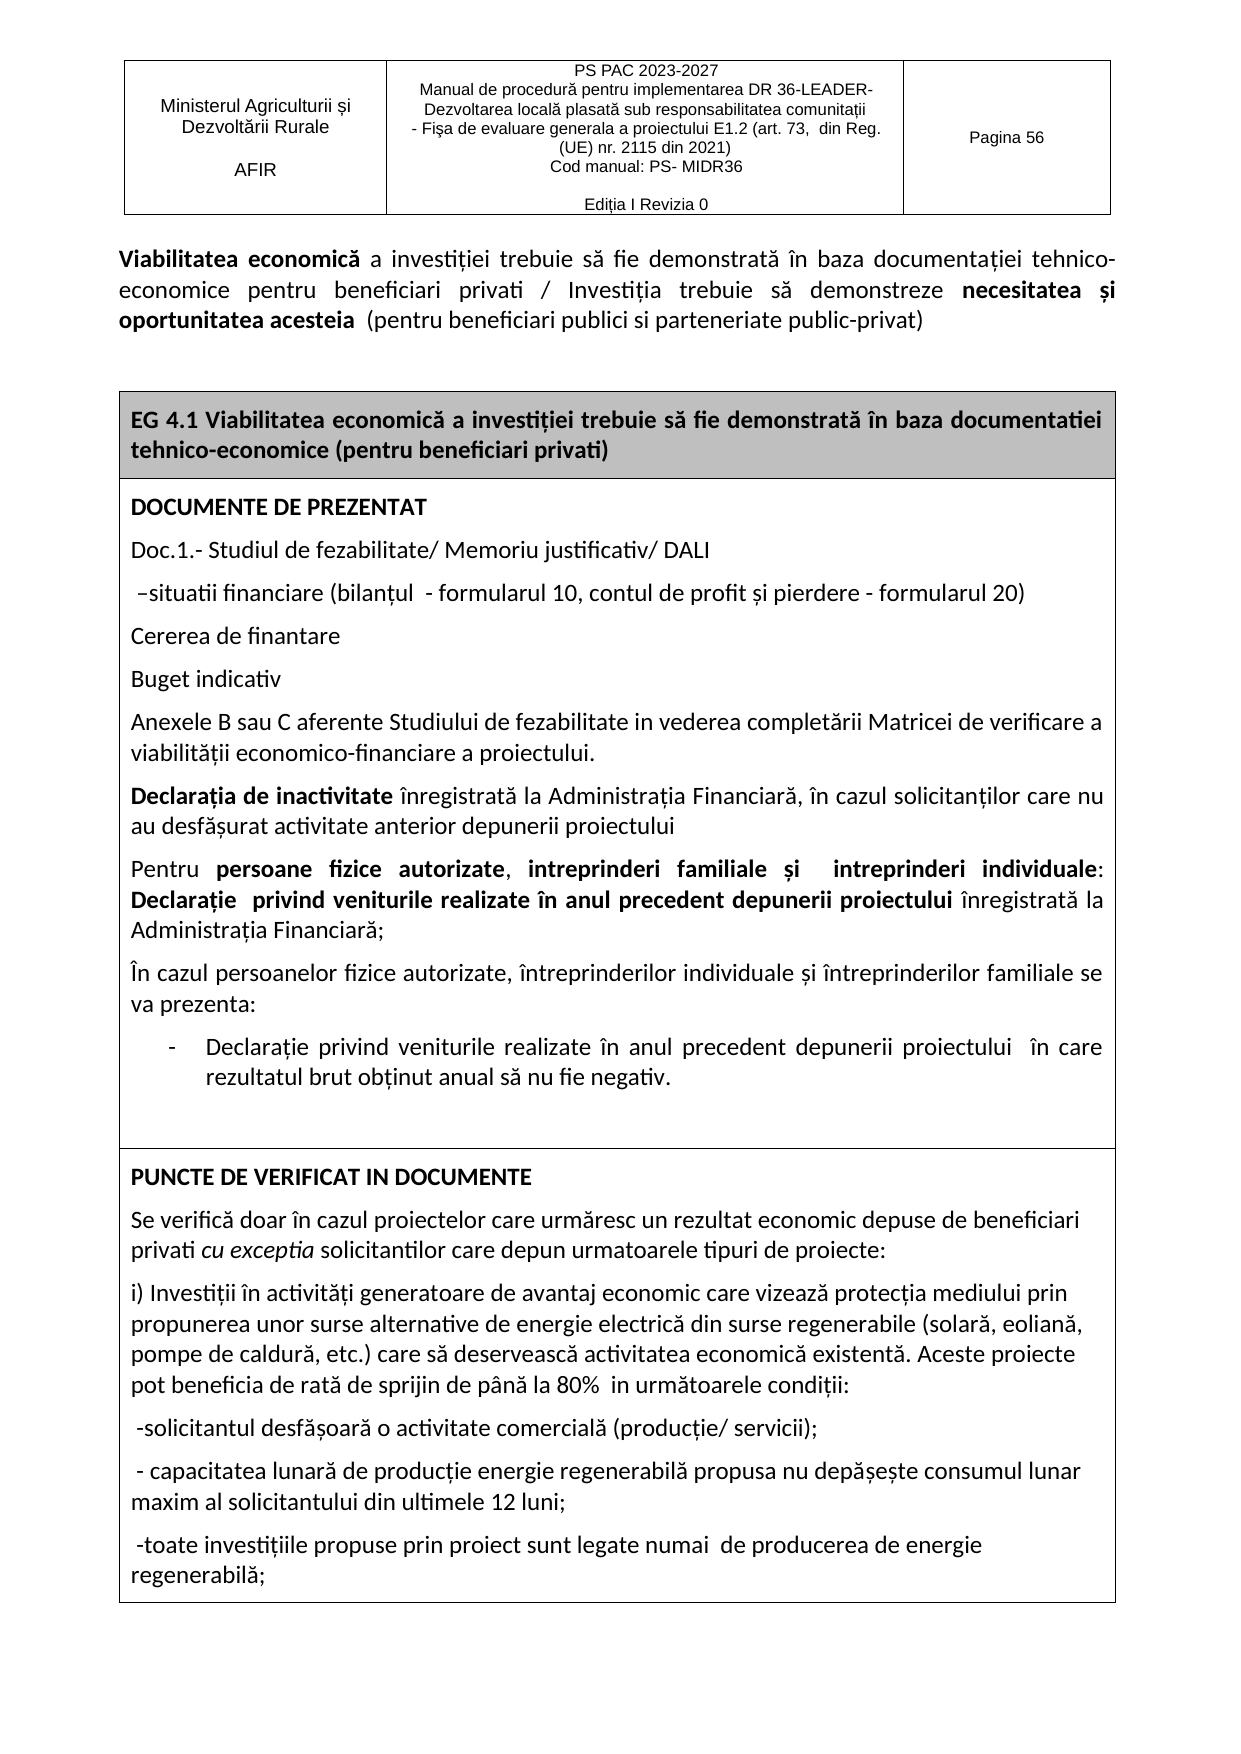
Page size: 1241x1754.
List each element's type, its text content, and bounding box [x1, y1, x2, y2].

table_cell DOCUMENTE DE PREZENTAT Doc.1.- Studiul de fezabilitate/ Memoriu justificativ/ DALI –situatii financiare (bilanţul - formularul 10, contul de profit și pierdere - formularul 20) Cererea de finantare Buget indicativ Anexele B sau C aferente Studiului de fezabilitate in vederea completării Matricei de verificare a viabilităţii economico-financiare a proiectului. Declarația de inactivitate înregistrată la Administrația Financiară, în cazul solicitanților care nu au desfășurat activitate anterior depunerii proiectului Pentru persoane fizice autorizate, intreprinderi familiale și intreprinderi individuale: Declarație privind veniturile realizate în anul precedent depunerii proiectului înregistrată la Administraţia Financiară; În cazul persoanelor fizice autorizate, întreprinderilor individuale și întreprinderilor familiale se va prezenta: Declarație privind veniturile realizate în anul precedent depunerii proiectului în care rezultatul brut obţinut anual să nu fie negativ. [120, 479, 1115, 1147]
table_header EG 4.1 Viabilitatea economică a investiției trebuie să fie demonstrată în baza documentatiei tehnico-economice (pentru beneficiari privati) [120, 392, 1115, 478]
text Viabilitatea economică a investiției trebuie să fie demonstrată în baza documentației tehnico-economice pentru beneficiari privati / Investiția trebuie să demonstreze necesitatea și oportunitatea acesteia (pentru beneficiari publici si parteneriate public-privat) [119, 243, 1116, 335]
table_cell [120, 1149, 1115, 1602]
